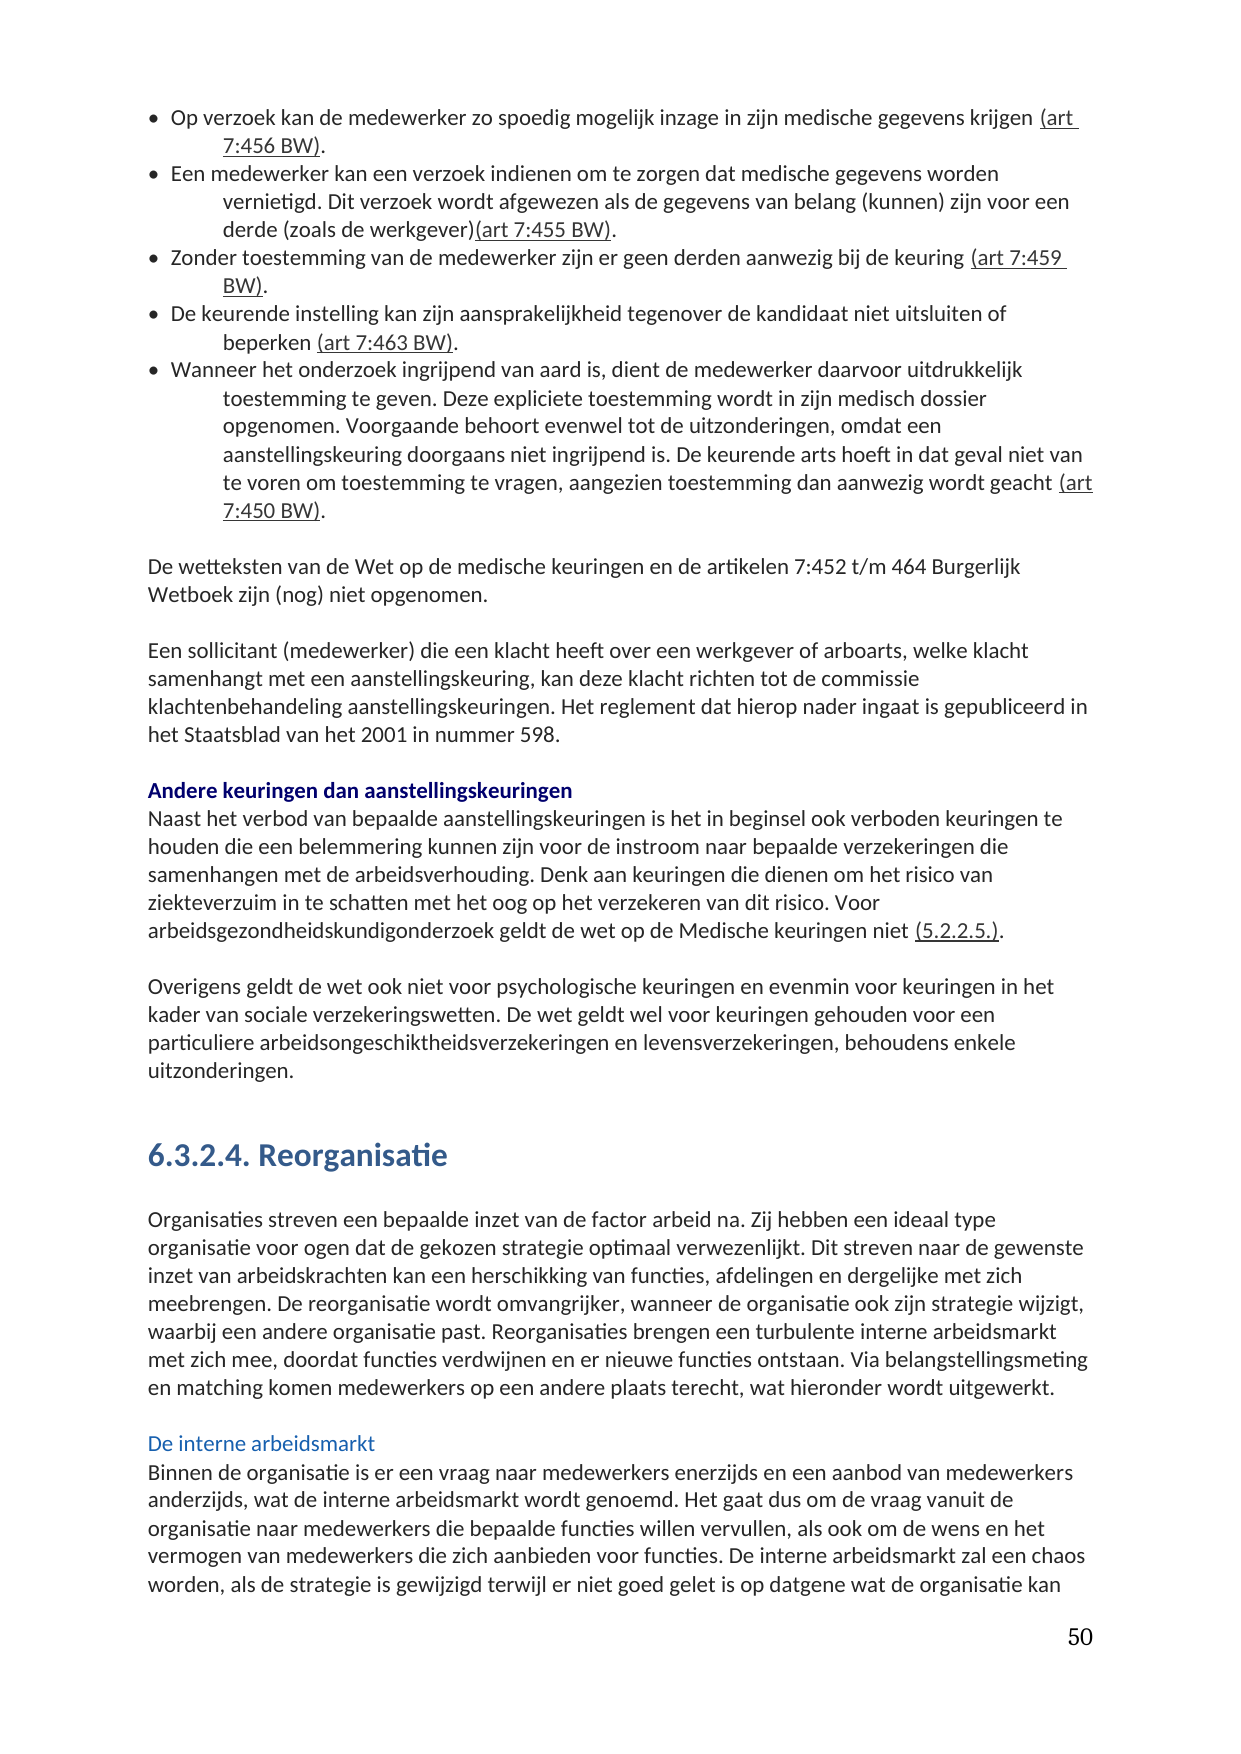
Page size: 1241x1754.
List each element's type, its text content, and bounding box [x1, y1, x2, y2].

list Op verzoek kan de medewerker zo spoedig mogelijk inzage in zijn medische gegevens krijgen (art 7:456 BW). [148, 103, 1093, 159]
text Organisaties streven een bepaalde inzet van de factor arbeid na. Zij hebben een ideaal type organisatie voor ogen dat de gekozen strategie optimaal verwezenlijkt. Dit streven naar de gewenste inzet van arbeidskrachten kan een herschikking van functies, afdelingen en dergelijke met zich meebrengen. De reorganisatie wordt omvangrijker, wanneer de organisatie ook zijn strategie wijzigt, waarbij een andere organisatie past. Reorganisaties brengen een turbulente interne arbeidsmarkt met zich mee, doordat functies verdwijnen en er nieuwe functies ontstaan. Via belangstellingsmeting en matching komen medewerkers op een andere plaats terecht, wat hieronder wordt uitgewerkt. [148, 1205, 1093, 1402]
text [148, 1458, 1093, 1598]
list Een medewerker kan een verzoek indienen om te zorgen dat medische gegevens worden vernietigd. Dit verzoek wordt afgewezen als de gegevens van belang (kunnen) zijn voor een derde (zoals de werkgever)(art 7:455 BW). [148, 159, 1093, 243]
list Wanneer het onderzoek ingrijpend van aard is, dient de medewerker daarvoor uitdrukkelijk toestemming te geven. Deze expliciete toestemming wordt in zijn medisch dossier opgenomen. Voorgaande behoort evenwel tot de uitzonderingen, omdat een aanstellingskeuring doorgaans niet ingrijpend is. De keurende arts hoeft in dat geval niet van te voren om toestemming te vragen, aangezien toestemming dan aanwezig wordt geacht (art 7:450 BW). [148, 356, 1093, 524]
list Zonder toestemming van de medewerker zijn er geen derden aanwezig bij de keuring (art 7:459 BW). [148, 243, 1093, 299]
text De wetteksten van de Wet op de medische keuringen en de artikelen 7:452 t/m 464 Burgerlijk Wetboek zijn (nog) niet opgenomen. [148, 552, 1093, 608]
text Andere keuringen dan aanstellingskeuringen [148, 776, 1093, 804]
text De interne arbeidsmarkt [148, 1429, 1093, 1458]
list De keurende instelling kan zijn aansprakelijkheid tegenover de kandidaat niet uitsluiten of beperken (art 7:463 BW). [148, 299, 1093, 356]
text Een sollicitant (medewerker) die een klacht heeft over een werkgever of arboarts, welke klacht samenhangt met een aanstellingskeuring, kan deze klacht richten tot de commissie klachtenbehandeling aanstellingskeuringen. Het reglement dat hierop nader ingaat is gepubliceerd in het Staatsblad van het 2001 in nummer 598. [148, 636, 1093, 748]
text Overigens geldt de wet ook niet voor psychologische keuringen en evenmin voor keuringen in het kader van sociale verzekeringswetten. De wet geldt wel voor keuringen gehouden voor een particuliere arbeidsongeschiktheidsverzekeringen en levensverzekeringen, behoudens enkele uitzonderingen. [148, 972, 1093, 1084]
text Naast het verbod van bepaalde aanstellingskeuringen is het in beginsel ook verboden keuringen te houden die een belemmering kunnen zijn voor de instroom naar bepaalde verzekeringen die samenhangen met de arbeidsverhouding. Denk aan keuringen die dienen om het risico van ziekteverzuim in te schatten met het oog op het verzekeren van dit risico. Voor arbeidsgezondheidskundigonderzoek geldt de wet op de Medische keuringen niet (5.2.2.5.). [148, 804, 1093, 944]
subtitle 6.3.2.4. Reorganisatie [148, 1134, 1093, 1175]
